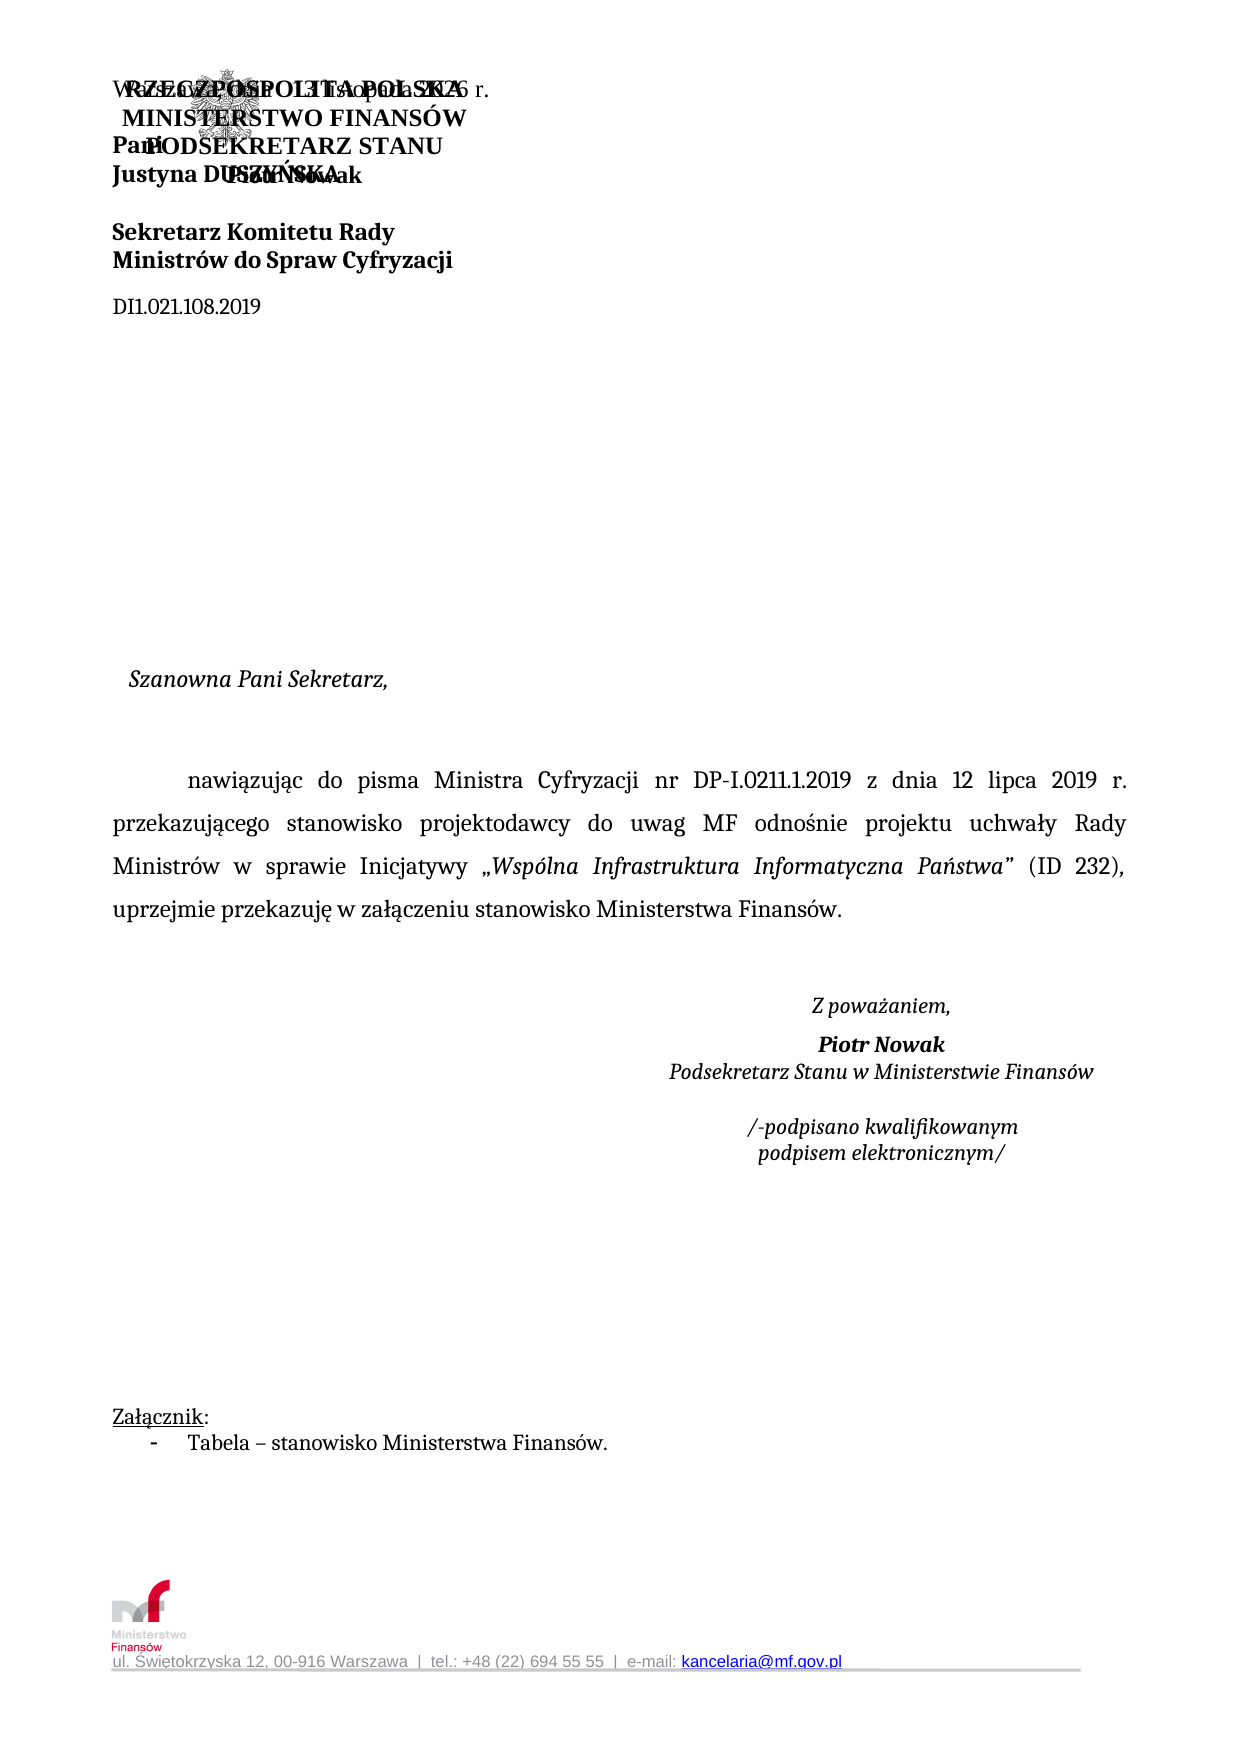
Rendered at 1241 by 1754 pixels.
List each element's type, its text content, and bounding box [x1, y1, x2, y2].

text Podsekretarz Stanu w Ministerstwie Finansów [637, 1058, 1128, 1085]
text nawiązując do pisma Ministra Cyfryzacji nr DP-I.0211.1.2019 z dnia 12 lipca 2019 r. przekazującego stanowisko projektodawcy do uwag MF odnośnie projektu uchwały Rady Ministrów w sprawie Inicjatywy „Wspólna Infrastruktura Informatyczna Państwa” (ID 232), uprzejmie przekazuję w załączeniu stanowisko Ministerstwa Finansów. [112, 766, 1128, 924]
text /-podpisano kwalifikowanym [637, 1114, 1128, 1140]
picture [252, 111, 260, 118]
text Piotr Nowak [638, 1032, 1128, 1058]
list Tabela – stanowisko Ministerstwa Finansów. [150, 1430, 1128, 1456]
text Szanowna Pani Sekretarz, [112, 665, 1128, 694]
text Z poważaniem, [637, 993, 1128, 1020]
text Załącznik: [112, 1403, 1128, 1430]
picture [254, 139, 260, 146]
picture [230, 82, 238, 96]
picture [190, 69, 260, 146]
picture [249, 82, 260, 96]
text podpisem elektronicznym/ [637, 1140, 1128, 1166]
text DI1.021.108.2019 [112, 294, 1128, 320]
picture [245, 87, 250, 96]
picture [111, 1579, 187, 1652]
